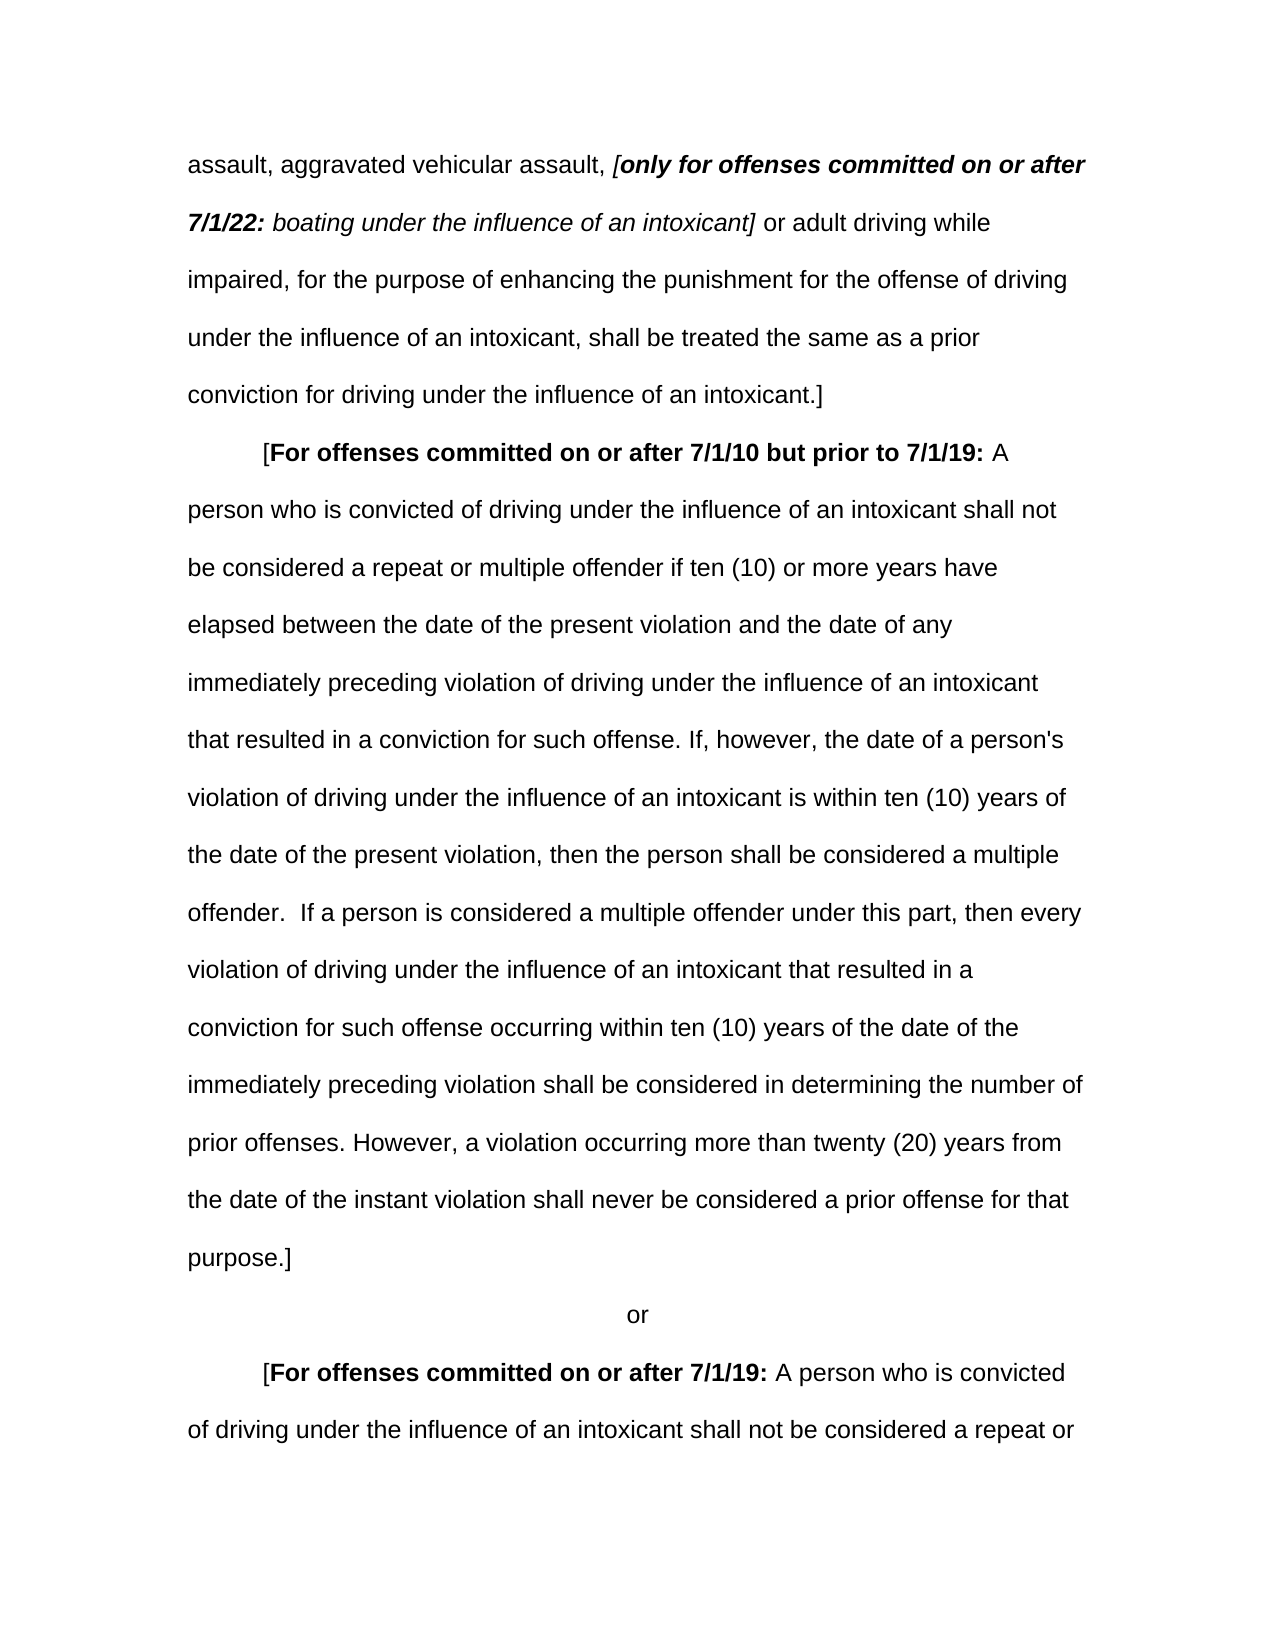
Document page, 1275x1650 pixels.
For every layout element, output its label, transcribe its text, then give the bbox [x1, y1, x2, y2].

text or [187, 1300, 1087, 1329]
text [For offenses committed on or after 7/1/10 but prior to 7/1/19: A person who is convicted of driving under the influence of an intoxicant shall not be considered a repeat or multiple offender if ten (10) or more years have elapsed between the date of the present violation and the date of any immediately preceding violation of driving under the influence of an intoxicant that resulted in a conviction for such offense. If, however, the date of a person's violation of driving under the influence of an intoxicant is within ten (10) years of the date of the present violation, then the person shall be considered a multiple offender. If a person is considered a multiple offender under this part, then every violation of driving under the influence of an intoxicant that resulted in a conviction for such offense occurring within ten (10) years of the date of the immediately preceding violation shall be considered in determining the number of prior offenses. However, a violation occurring more than twenty (20) years from the date of the instant violation shall never be considered a prior offense for that purpose.] [187, 437, 1087, 1271]
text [187, 1357, 1087, 1444]
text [187, 150, 1087, 409]
